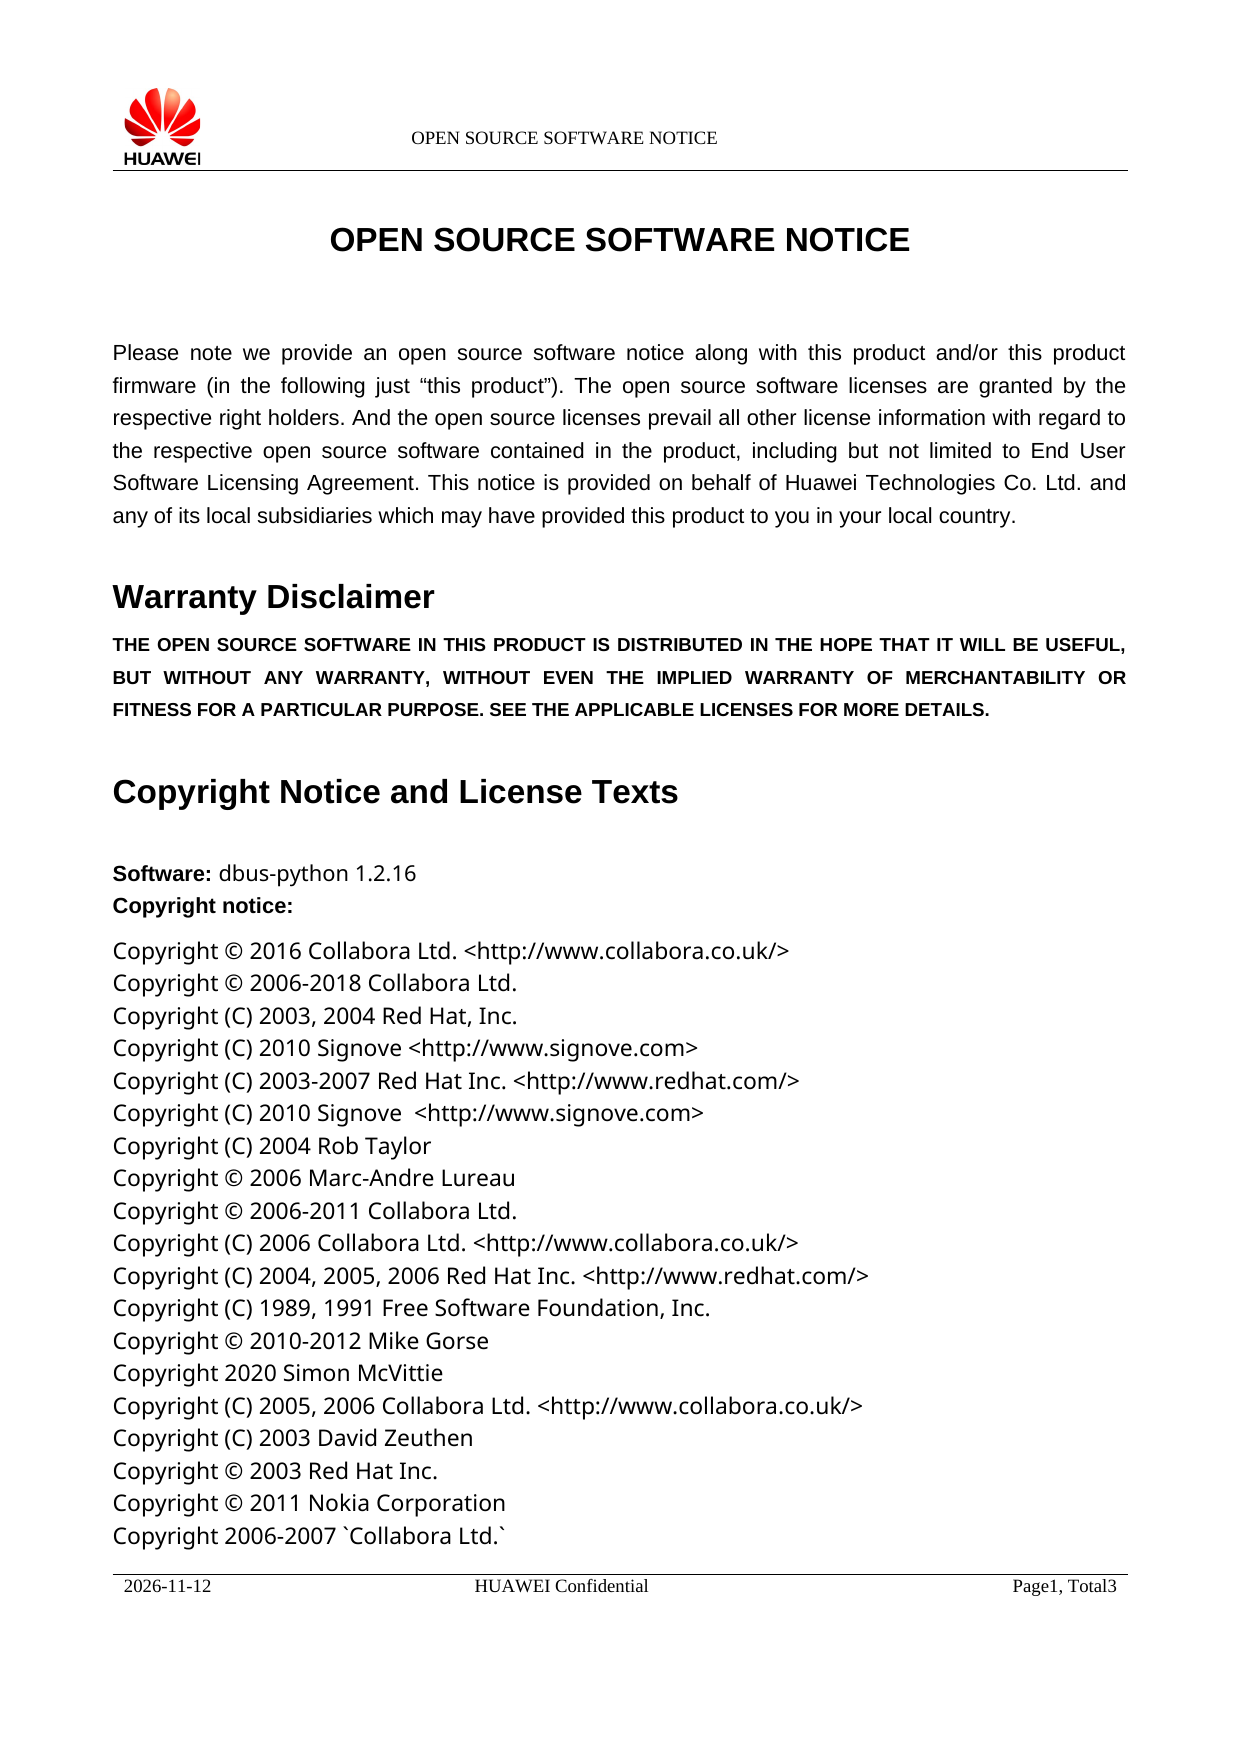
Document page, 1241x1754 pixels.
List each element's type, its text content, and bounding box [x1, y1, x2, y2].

picture [124, 88, 201, 165]
text Copyright notice: [112, 889, 1128, 921]
text Copyright Notice and License Texts [112, 759, 1128, 824]
text OPEN SOURCE SOFTWARE NOTICE [112, 206, 1128, 271]
text The open source software in this product is distributed in the hope that it will be useful, but WITHOUT ANY WARRANTY, without even the implied warranty of MERCHANTABILITY or FITNESS FOR A PARTICULAR PURPOSE. See the applicable licenses for more details. [112, 629, 1128, 726]
text Warranty Disclaimer [112, 564, 1128, 629]
text Please note we provide an open source software notice along with this product and/or this product firmware (in the following just “this product”). The open source software licenses are granted by the respective right holders. And the open source licenses prevail all other license information with regard to the respective open source software contained in the product, including but not limited to End User Software Licensing Agreement. This notice is provided on behalf of Huawei Technologies Co. Ltd. and any of its local subsidiaries which may have provided this product to you in your local country. [112, 336, 1128, 531]
title Software: dbus-python 1.2.16 [112, 856, 1128, 889]
